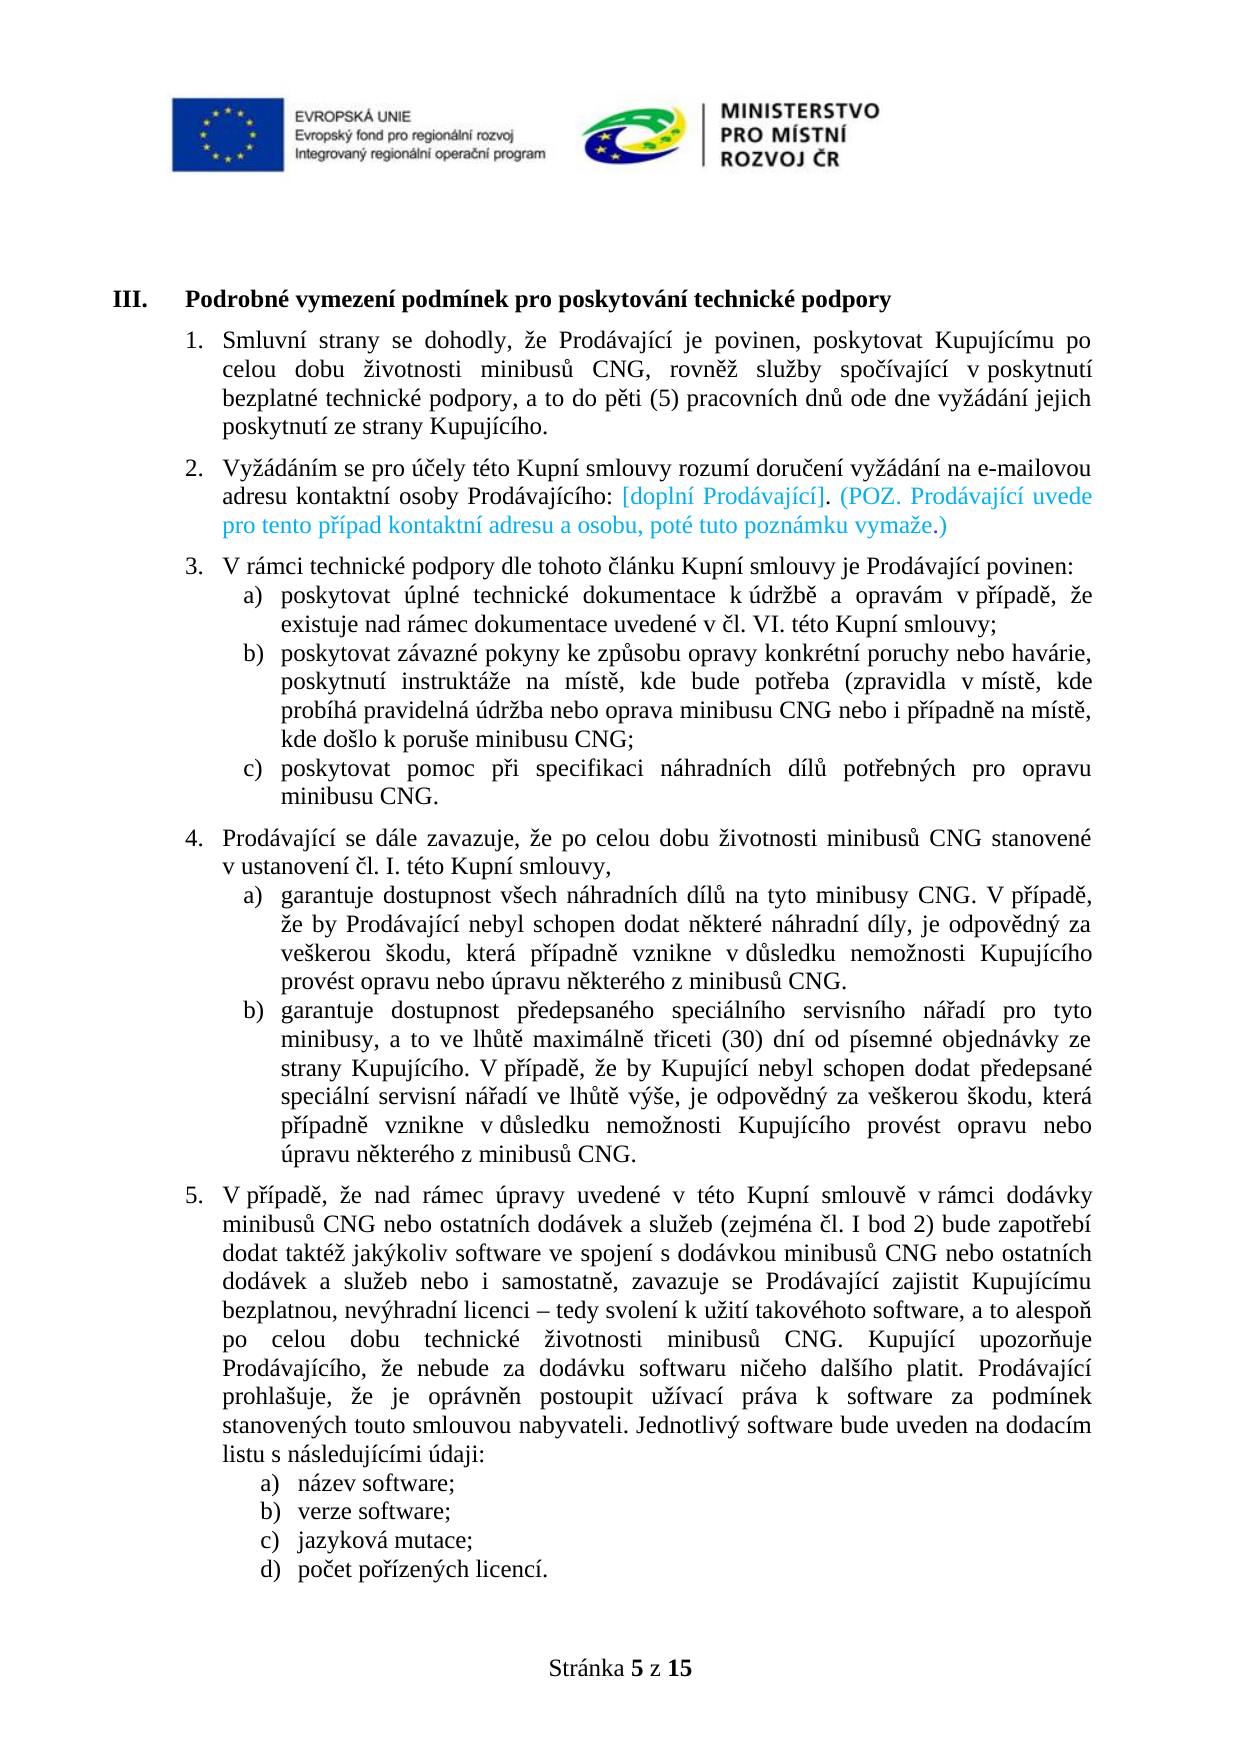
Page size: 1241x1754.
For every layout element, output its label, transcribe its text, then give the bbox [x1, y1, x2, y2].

list poskytovat úplné technické dokumentace k údržbě a opravám v případě, že existuje nad rámec dokumentace uvedené v čl. VI. této Kupní smlouvy; [243, 580, 1092, 638]
list V případě, že nad rámec úpravy uvedené v této Kupní smlouvě v rámci dodávky minibusů CNG nebo ostatních dodávek a služeb (zejména čl. I bod 2) bude zapotřebí dodat taktéž jakýkoliv software ve spojení s dodávkou minibusů CNG nebo ostatních dodávek a služeb nebo i samostatně, zavazuje se Prodávající zajistit Kupujícímu bezplatnou, nevýhradní licenci – tedy svolení k užití takovéhoto software, a to alespoň po celou dobu technické životnosti minibusů CNG. Kupující upozorňuje Prodávajícího, že nebude za dodávku softwaru ničeho dalšího platit. Prodávající prohlašuje, že je oprávněn postoupit užívací práva k software za podmínek stanovených touto smlouvou nabyvateli. Jednotlivý software bude uveden na dodacím listu s následujícími údaji: [185, 1180, 1092, 1468]
list poskytovat pomoc při specifikaci náhradních dílů potřebných pro opravu minibusu CNG. [243, 753, 1092, 810]
list Podrobné vymezení podmínek pro poskytování technické podpory [148, 284, 1092, 313]
list garantuje dostupnost všech náhradních dílů na tyto minibusy CNG. V případě, že by Prodávající nebyl schopen dodat některé náhradní díly, je odpovědný za veškerou škodu, která případně vznikne v důsledku nemožnosti Kupujícího provést opravu nebo úpravu některého z minibusů CNG. [243, 880, 1092, 995]
list počet pořízených licencí. [260, 1554, 1092, 1583]
list Prodávající se dále zavazuje, že po celou dobu životnosti minibusů CNG stanovené v ustanovení čl. I. této Kupní smlouvy, [185, 823, 1092, 880]
picture [147, 73, 903, 196]
list jazyková mutace; [260, 1525, 1092, 1554]
list Vyžádáním se pro účely této Kupní smlouvy rozumí doručení vyžádání na e-mailovou adresu kontaktní osoby Prodávajícího: [doplní Prodávající]. (POZ. Prodávající uvede pro tento případ kontaktní adresu a osobu, poté tuto poznámku vymaže.) [185, 453, 1092, 539]
list Smluvní strany se dohodly, že Prodávající je povinen, poskytovat Kupujícímu po celou dobu životnosti minibusů CNG, rovněž služby spočívající v poskytnutí bezplatné technické podpory, a to do pěti (5) pracovních dnů ode dne vyžádání jejich poskytnutí ze strany Kupujícího. [185, 325, 1092, 440]
list verze software; [260, 1496, 1092, 1525]
list poskytovat závazné pokyny ke způsobu opravy konkrétní poruchy nebo havárie, poskytnutí instruktáže na místě, kde bude potřeba (zpravidla v místě, kde probíhá pravidelná údržba nebo oprava minibusu CNG nebo i případně na místě, kde došlo k poruše minibusu CNG; [243, 638, 1092, 753]
list V rámci technické podpory dle tohoto článku Kupní smlouvy je Prodávající povinen: [185, 551, 1092, 580]
list garantuje dostupnost předepsaného speciálního servisního nářadí pro tyto minibusy, a to ve lhůtě maximálně třiceti (30) dní od písemné objednávky ze strany Kupujícího. V případě, že by Kupující nebyl schopen dodat předepsané speciální servisní nářadí ve lhůtě výše, je odpovědný za veškerou škodu, která případně vznikne v důsledku nemožnosti Kupujícího provést opravu nebo úpravu některého z minibusů CNG. [243, 995, 1092, 1168]
list název software; [260, 1468, 1092, 1496]
